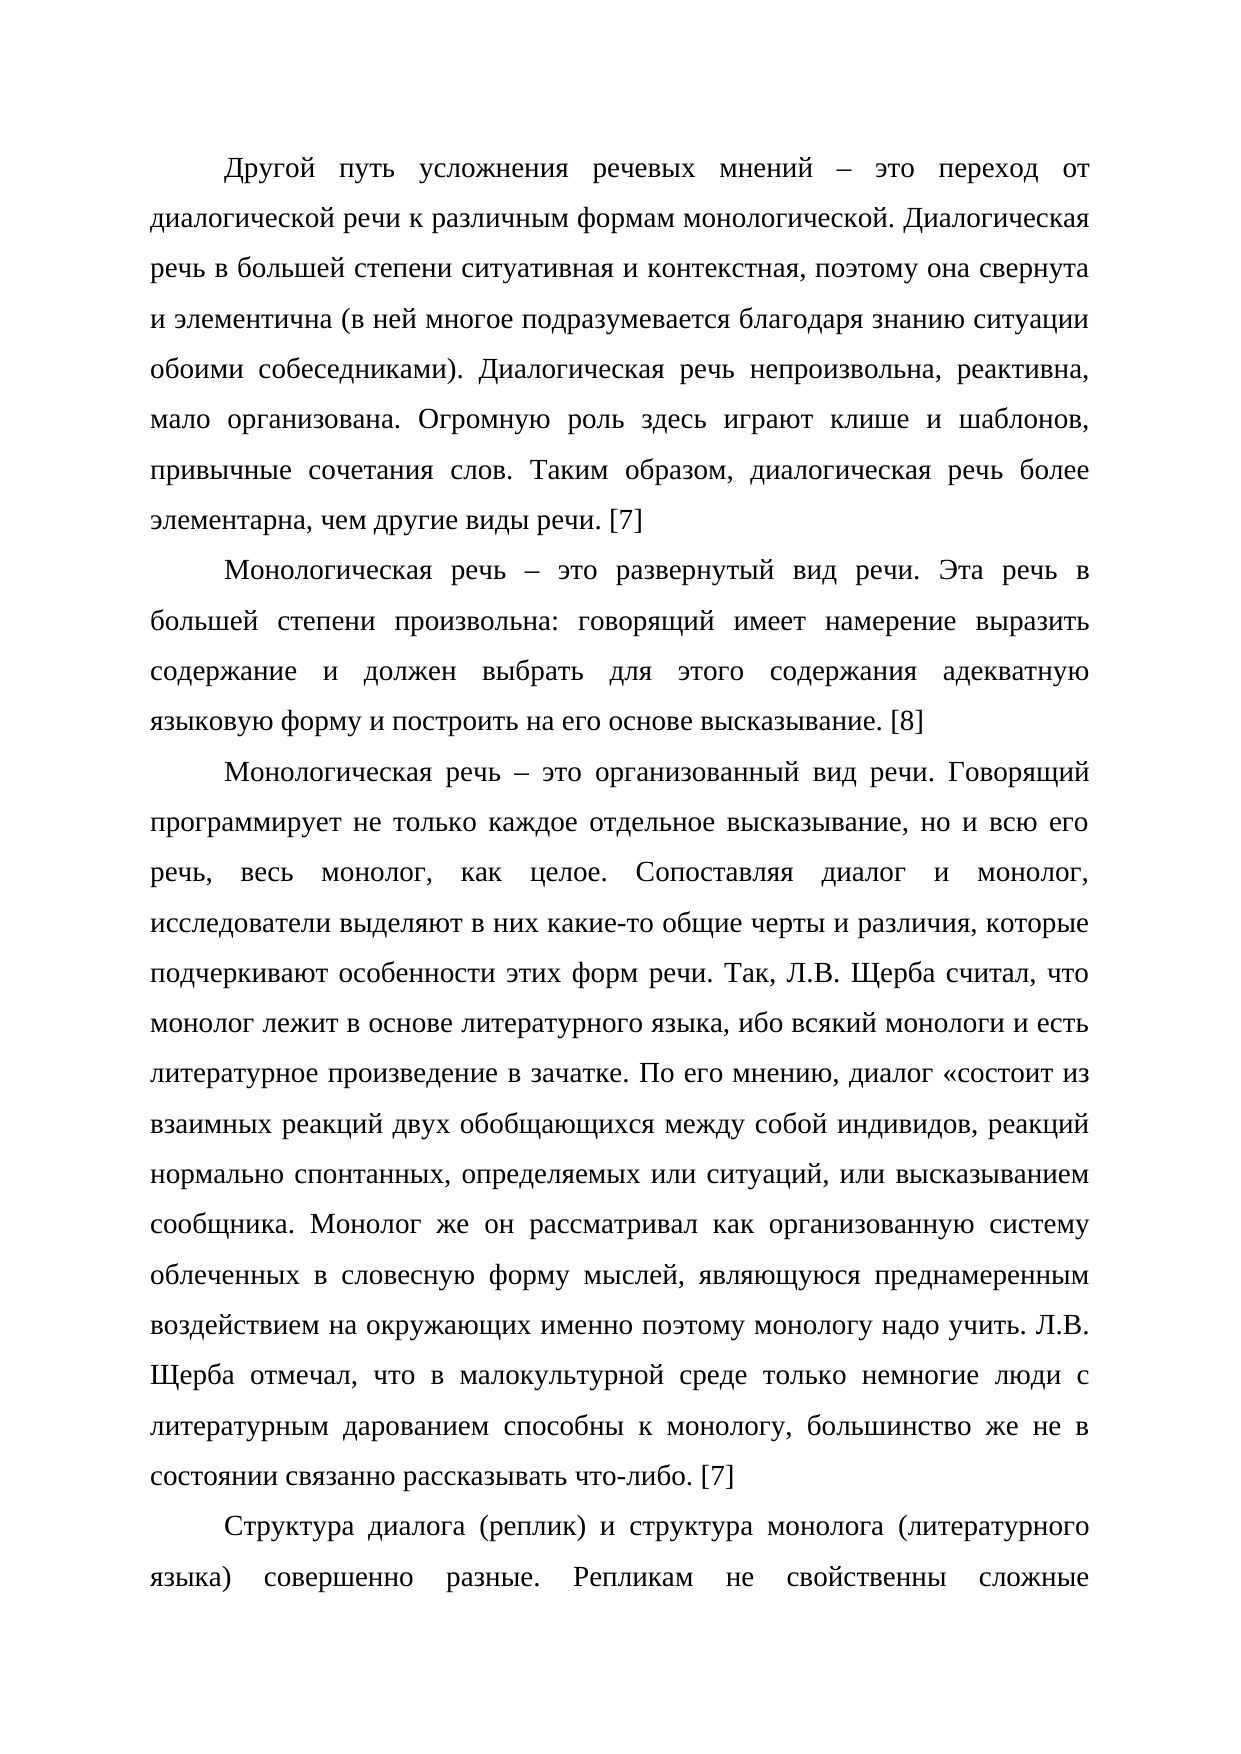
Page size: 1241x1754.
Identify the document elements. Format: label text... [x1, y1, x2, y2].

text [150, 1508, 1090, 1592]
text Другой путь усложнения речевых мнений – это переход от диалогической речи к различным формам монологической. Диалогическая речь в большей степени ситуативная и контекстная, поэтому она свернута и элементична (в ней многое подразумевается благодаря знанию ситуации обоими собеседниками). Диалогическая речь непроизвольна, реактивна, мало организована. Огромную роль здесь играют клише и шаблонов, привычные сочетания слов. Таким образом, диалогическая речь более элементарна, чем другие виды речи. [7] [150, 150, 1090, 536]
text Монологическая речь – это развернутый вид речи. Эта речь в большей степени произвольна: говорящий имеет намерение выразить содержание и должен выбрать для этого содержания адекватную языковую форму и построить на его основе высказывание. [8] [150, 552, 1090, 737]
text Монологическая речь – это организованный вид речи. Говорящий программирует не только каждое отдельное высказывание, но и всю его речь, весь монолог, как целое. Сопоставляя диалог и монолог, исследователи выделяют в них какие-то общие черты и различия, которые подчеркивают особенности этих форм речи. Так, Л.В. Щерба считал, что монолог лежит в основе литературного языка, ибо всякий монологи и есть литературное произведение в зачатке. По его мнению, диалог «состоит из взаимных реакций двух обобщающихся между собой индивидов, реакций нормально спонтанных, определяемых или ситуаций, или высказыванием сообщника. Монолог же он рассматривал как организованную систему облеченных в словесную форму мыслей, являющуюся преднамеренным воздействием на окружающих именно поэтому монологу надо учить. Л.В. Щерба отмечал, что в малокультурной среде только немногие люди с литературным дарованием способны к монологу, большинство же не в состоянии связанно рассказывать что-либо. [7] [150, 754, 1090, 1492]
